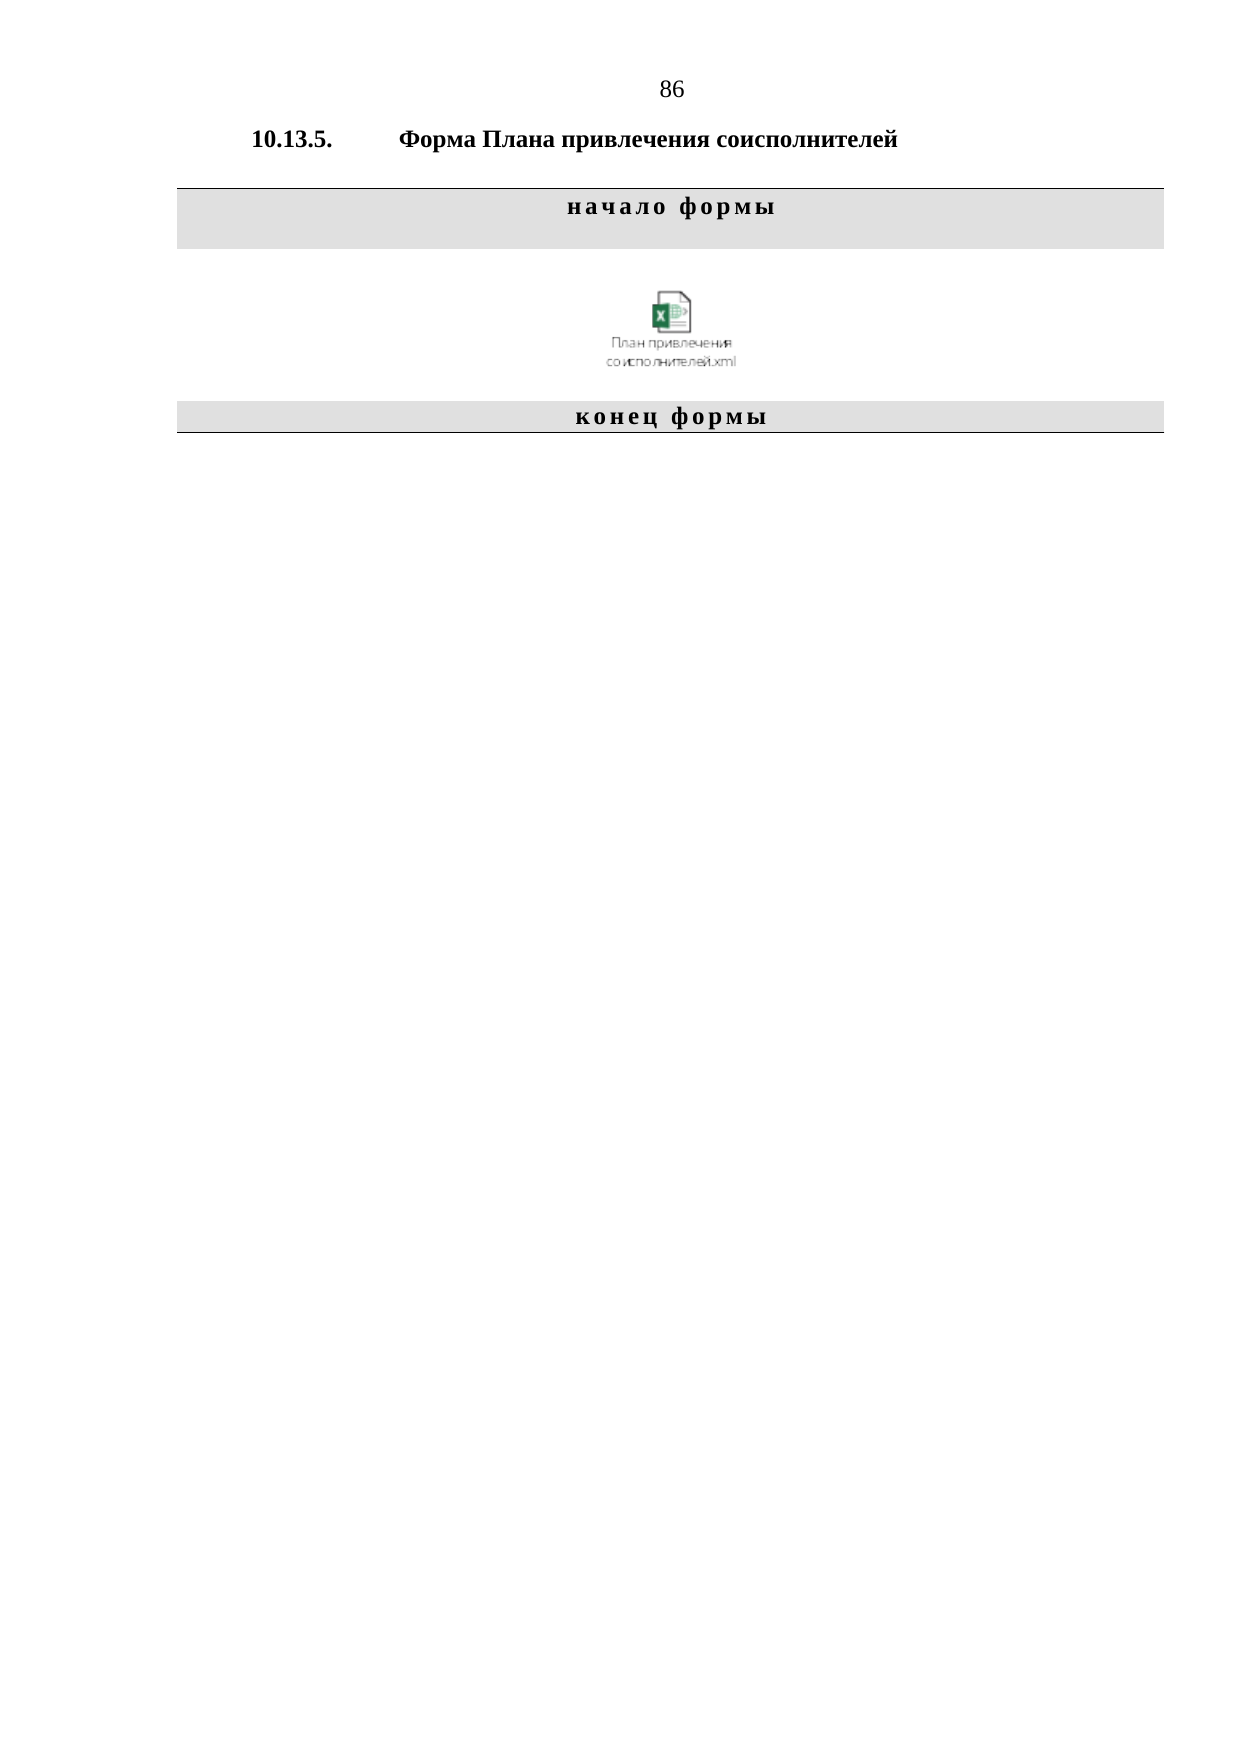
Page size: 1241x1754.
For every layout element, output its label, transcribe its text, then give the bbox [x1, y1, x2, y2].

text конец формы [177, 401, 1164, 432]
list Форма Плана привлечения соисполнителей [177, 124, 1167, 153]
text начало формы [177, 189, 1164, 217]
